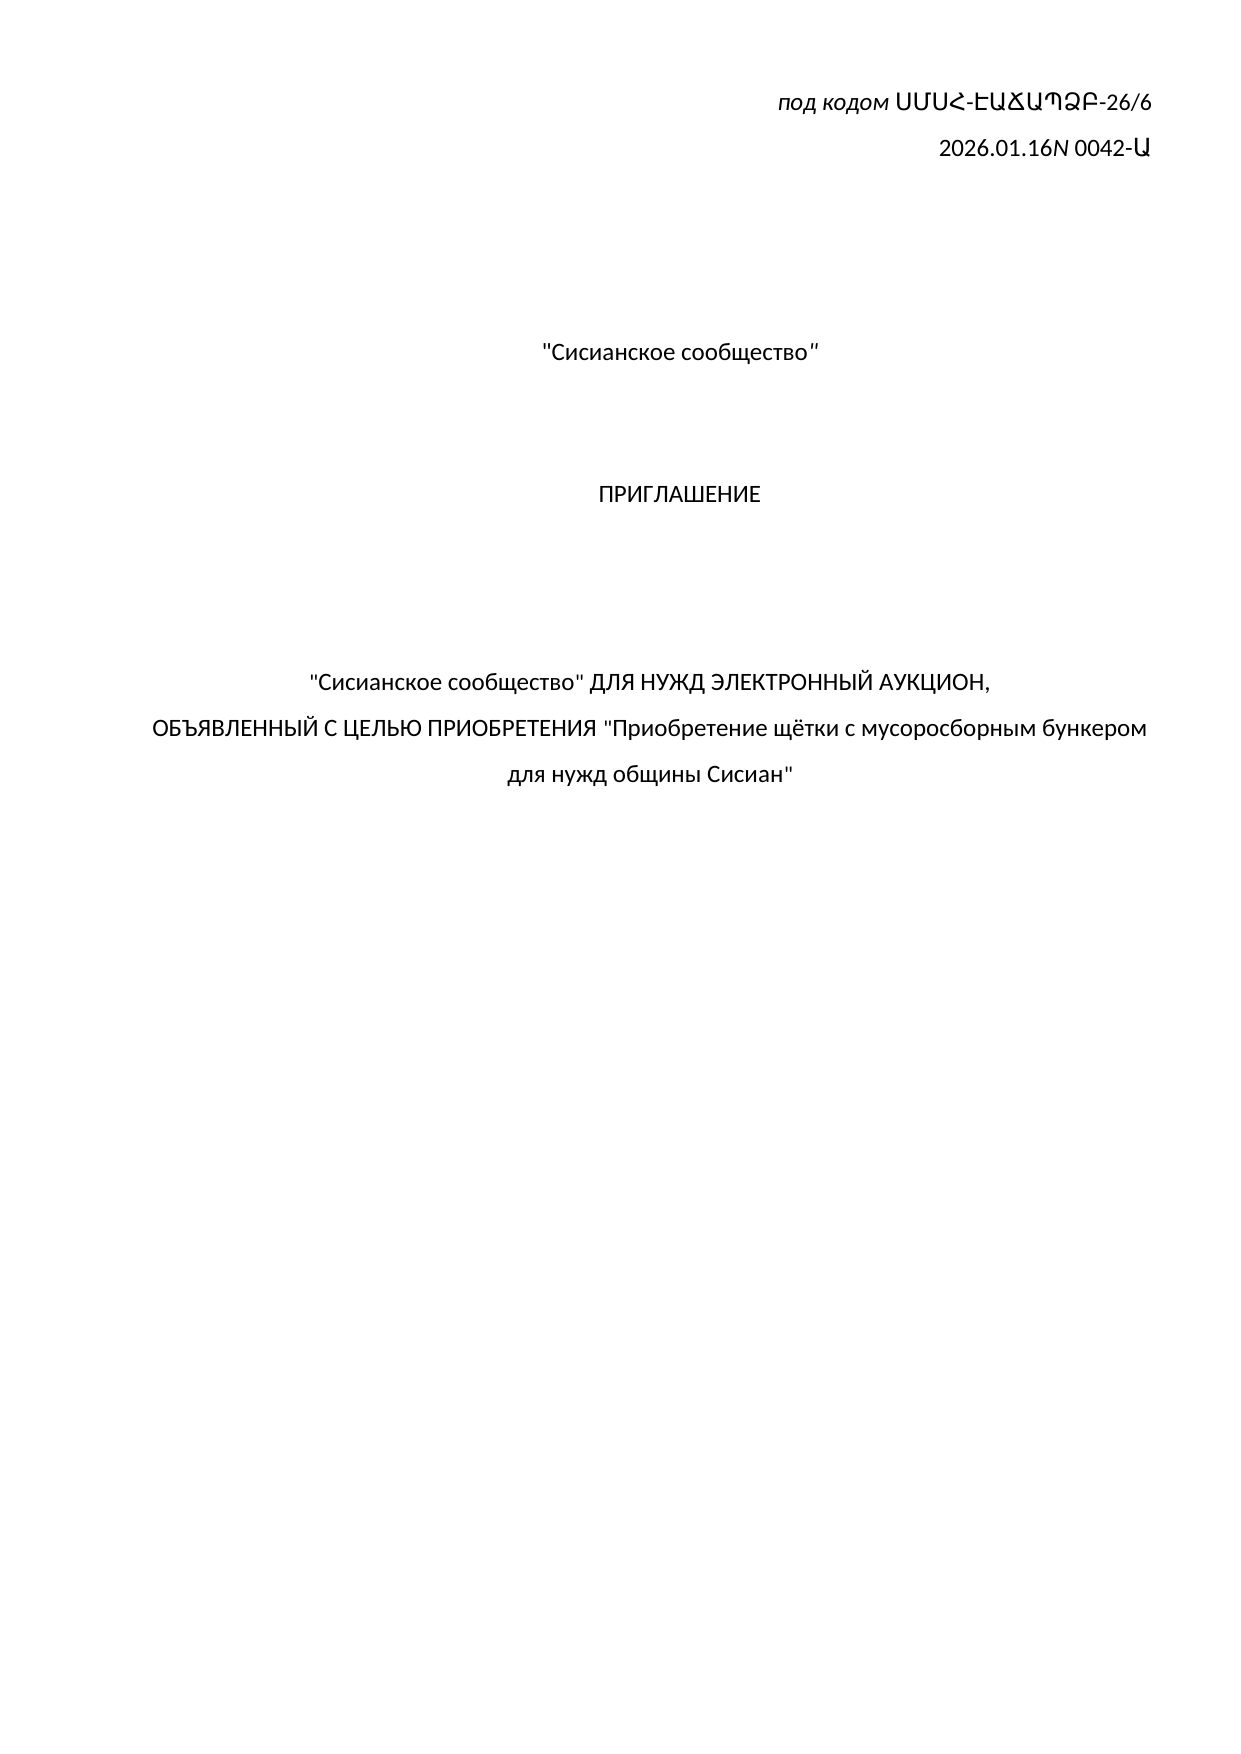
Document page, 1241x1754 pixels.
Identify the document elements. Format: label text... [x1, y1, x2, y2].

text ОБЪЯВЛЕННЫЙ С ЦЕЛЬЮ ПРИОБРЕТЕНИЯ "Приобретение щётки с мусоросборным бункером для нужд общины Сисиан" [148, 712, 1152, 788]
text ПРИГЛАШЕНИЕ [148, 478, 1152, 508]
text "Сисианское сообщество" ДЛЯ НУЖД ЭЛЕКТРОННЫЙ АУКЦИОН, [148, 666, 1152, 697]
text "Сисианское сообщество" [148, 336, 1152, 367]
text под кодом ՍՄՍՀ-ԷԱՃԱՊՁԲ-26/6 2026.01.16 N 0042-Ա [148, 86, 1152, 163]
